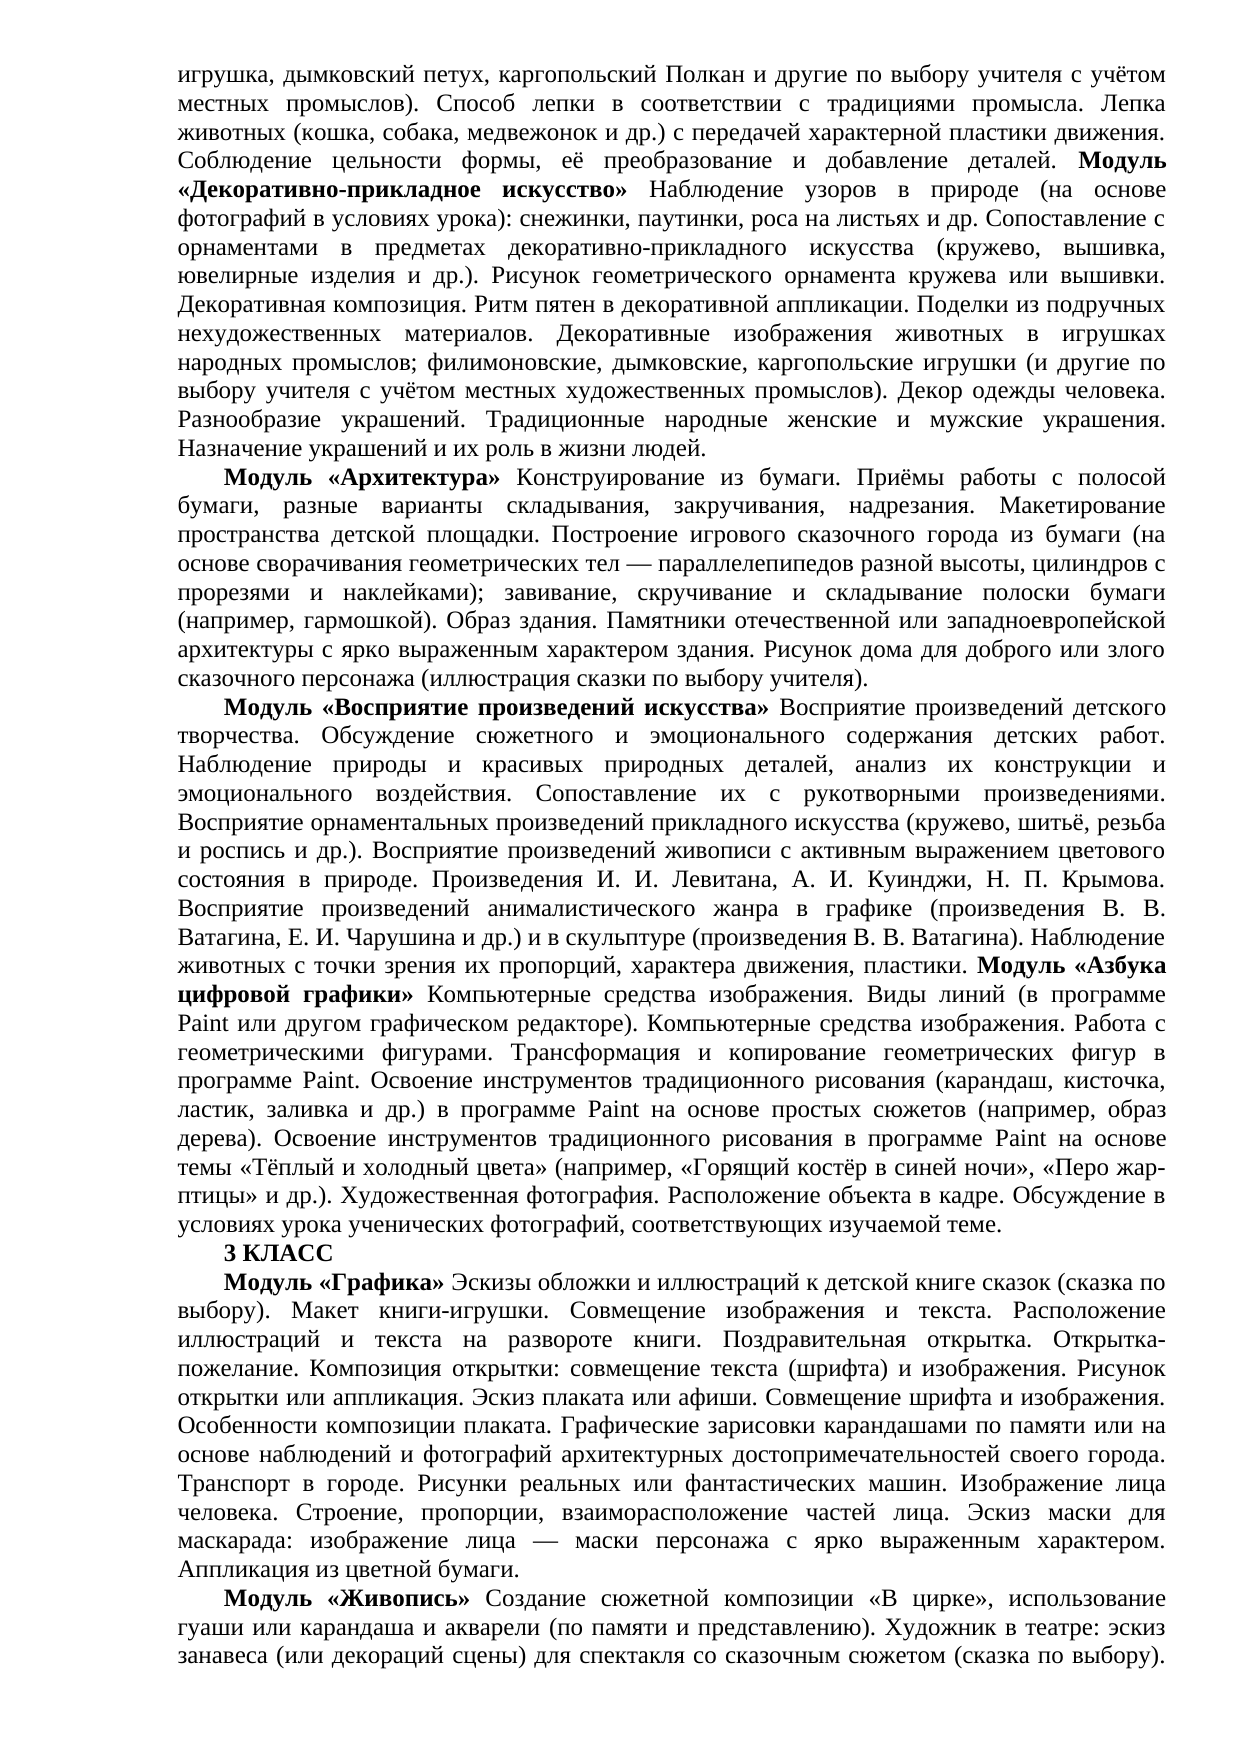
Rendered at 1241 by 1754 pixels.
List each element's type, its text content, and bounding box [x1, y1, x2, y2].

text Модуль «Архитектура» Конструирование из бумаги. Приёмы работы с полосой бумаги, разные варианты складывания, закручивания, надрезания. Макетирование пространства детской площадки. Построение игрового сказочного города из бумаги (на основе сворачивания геометрических тел — параллелепипедов разной высоты, цилиндров с прорезями и наклейками); завивание, скручивание и складывание полоски бумаги (например, гармошкой). Образ здания. Памятники отечественной или западноевропейской архитектуры с ярко выраженным характером здания. Рисунок дома для доброго или злого сказочного персонажа (иллюстрация сказки по выбору учителя). [177, 462, 1167, 692]
text Модуль «Восприятие произведений искусства» Восприятие произведений детского творчества. Обсуждение сюжетного и эмоционального содержания детских работ. Наблюдение природы и красивых природных деталей, анализ их конструкции и эмоционального воздействия. Сопоставление их с рукотворными произведениями. Восприятие орнаментальных произведений прикладного искусства (кружево, шитьё, резьба и роспись и др.). Восприятие произведений живописи с активным выражением цветового состояния в природе. Произведения И. И. Левитана, А. И. Куинджи, Н. П. Крымова. Восприятие произведений анималистического жанра в графике (произведения В. В. Ватагина, Е. И. Чарушина и др.) и в скульптуре (произведения В. В. Ватагина). Наблюдение животных с точки зрения их пропорций, характера движения, пластики. Модуль «Азбука цифровой графики» Компьютерные средства изображения. Виды линий (в программе Paint или другом графическом редакторе). Компьютерные средства изображения. Работа с геометрическими фигурами. Трансформация и копирование геометрических фигур в программе Paint. Освоение инструментов традиционного рисования (карандаш, кисточка, ластик, заливка и др.) в программе Paint на основе простых сюжетов (например, образ дерева). Освоение инструментов традиционного рисования в программе Paint на основе темы «Тёплый и холодный цвета» (например, «Горящий костёр в синей ночи», «Перо жар-птицы» и др.). Художественная фотография. Расположение объекта в кадре. Обсуждение в условиях урока ученических фотографий, соответствующих изучаемой теме. [177, 692, 1167, 1238]
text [177, 1583, 1167, 1669]
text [177, 59, 1167, 462]
text 3 КЛАСС [177, 1238, 1167, 1267]
text Модуль «Графика» Эскизы обложки и иллюстраций к детской книге сказок (сказка по выбору). Макет книги-игрушки. Совмещение изображения и текста. Расположение иллюстраций и текста на развороте книги. Поздравительная открытка. Открытка-пожелание. Композиция открытки: совмещение текста (шрифта) и изображения. Рисунок открытки или аппликация. Эскиз плаката или афиши. Совмещение шрифта и изображения. Особенности композиции плаката. Графические зарисовки карандашами по памяти или на основе наблюдений и фотографий архитектурных достопримечательностей своего города. Транспорт в городе. Рисунки реальных или фантастических машин. Изображение лица человека. Строение, пропорции, взаиморасположение частей лица. Эскиз маски для маскарада: изображение лица — маски персонажа с ярко выраженным характером. Аппликация из цветной бумаги. [177, 1267, 1167, 1583]
